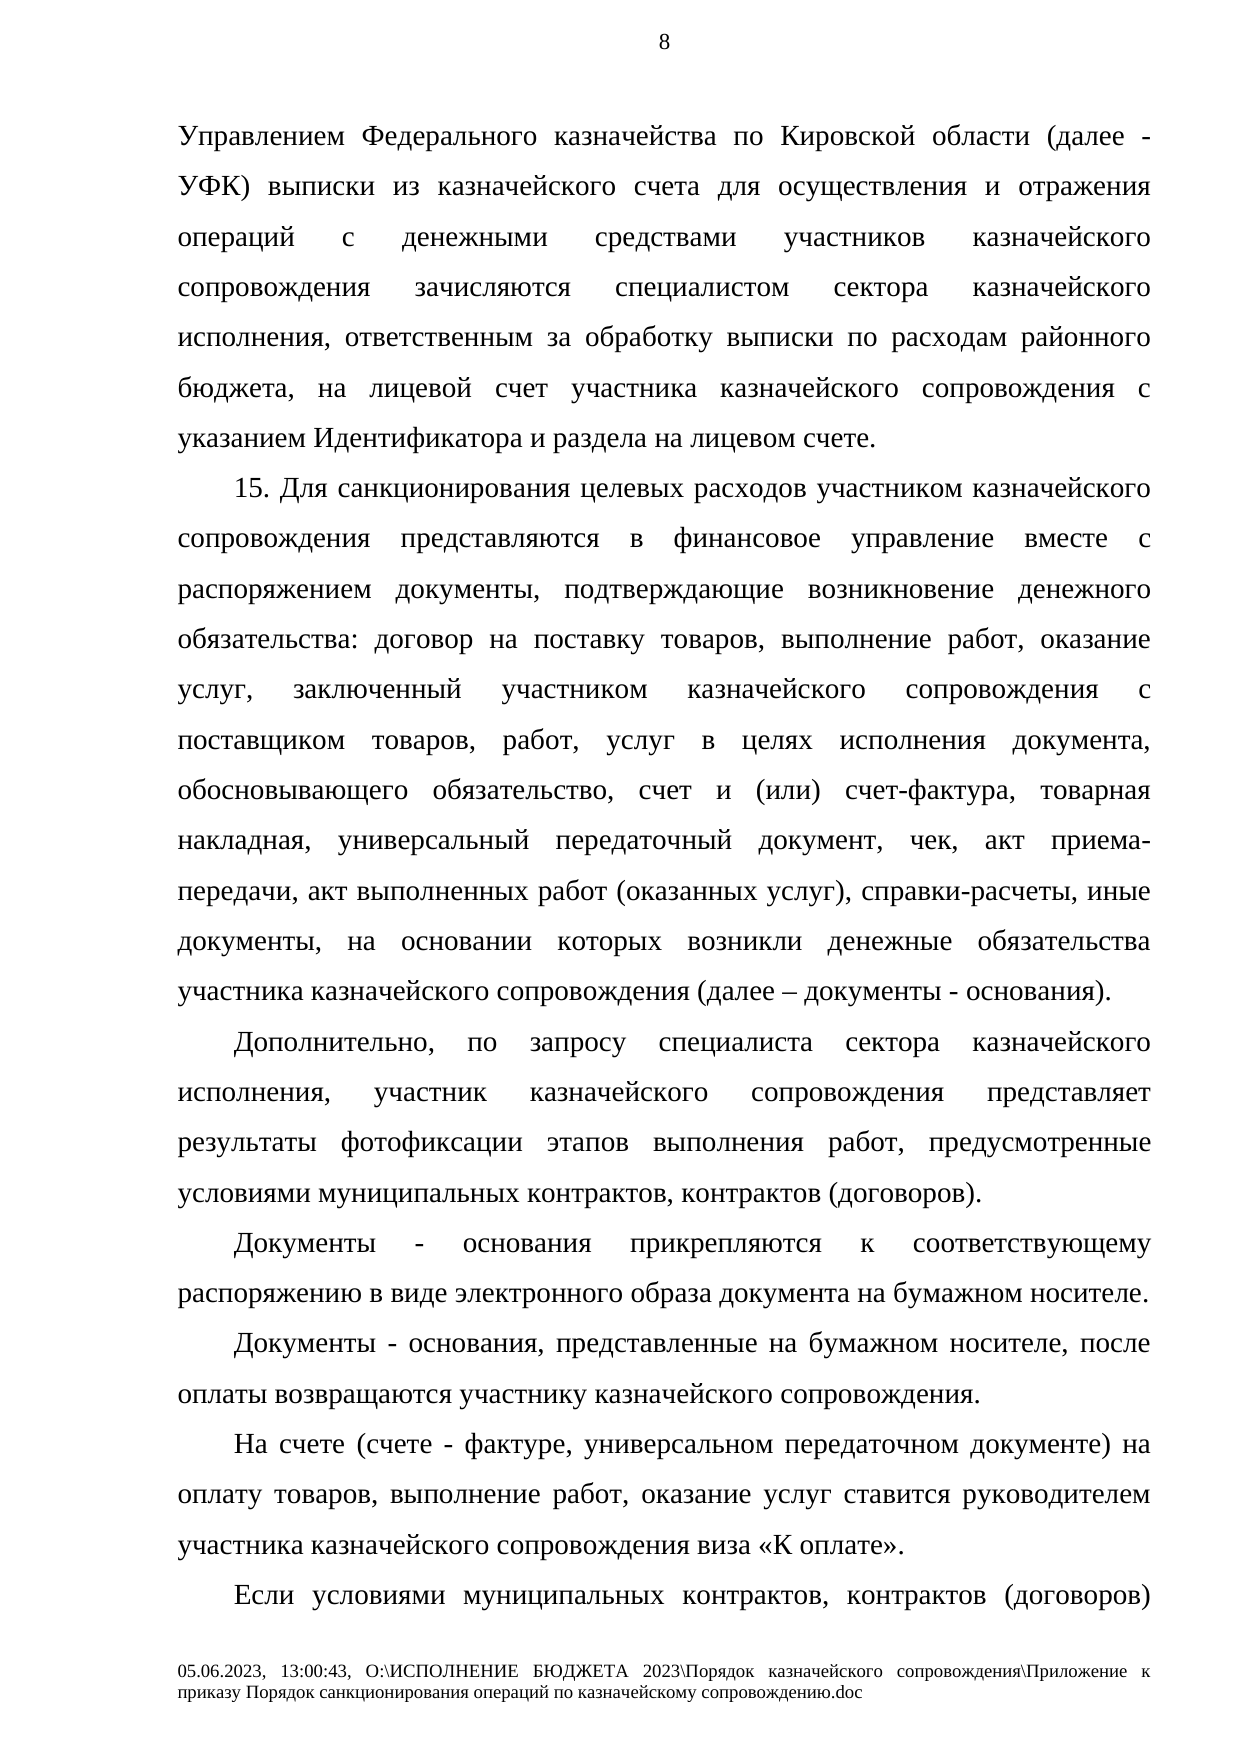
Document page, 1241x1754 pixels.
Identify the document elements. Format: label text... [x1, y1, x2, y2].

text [177, 118, 1152, 453]
text На счете (счете - фактуре, универсальном передаточном документе) на оплату товаров, выполнение работ, оказание услуг ставится руководителем участника казначейского сопровождения виза «К оплате». [177, 1426, 1152, 1560]
text 15. Для санкционирования целевых расходов участником казначейского сопровождения представляются в финансовое управление вместе с распоряжением документы, подтверждающие возникновение денежного обязательства: договор на поставку товаров, выполнение работ, оказание услуг, заключенный участником казначейского сопровождения с поставщиком товаров, работ, услуг в целях исполнения документа, обосновывающего обязательство, счет и (или) счет-фактура, товарная накладная, универсальный передаточный документ, чек, акт приема-передачи, акт выполненных работ (оказанных услуг), справки-расчеты, иные документы, на основании которых возникли денежные обязательства участника казначейского сопровождения (далее – документы - основания). [177, 470, 1152, 1007]
text Дополнительно, по запросу специалиста сектора казначейского исполнения, участник казначейского сопровождения представляет результаты фотофиксации этапов выполнения работ, предусмотренные условиями муниципальных контрактов, контрактов (договоров). [177, 1024, 1152, 1208]
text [177, 1577, 1152, 1611]
text Документы - основания прикрепляются к соответствующему распоряжению в виде электронного образа документа на бумажном носителе. [177, 1225, 1152, 1309]
text Документы - основания, представленные на бумажном носителе, после оплаты возвращаются участнику казначейского сопровождения. [177, 1326, 1152, 1409]
